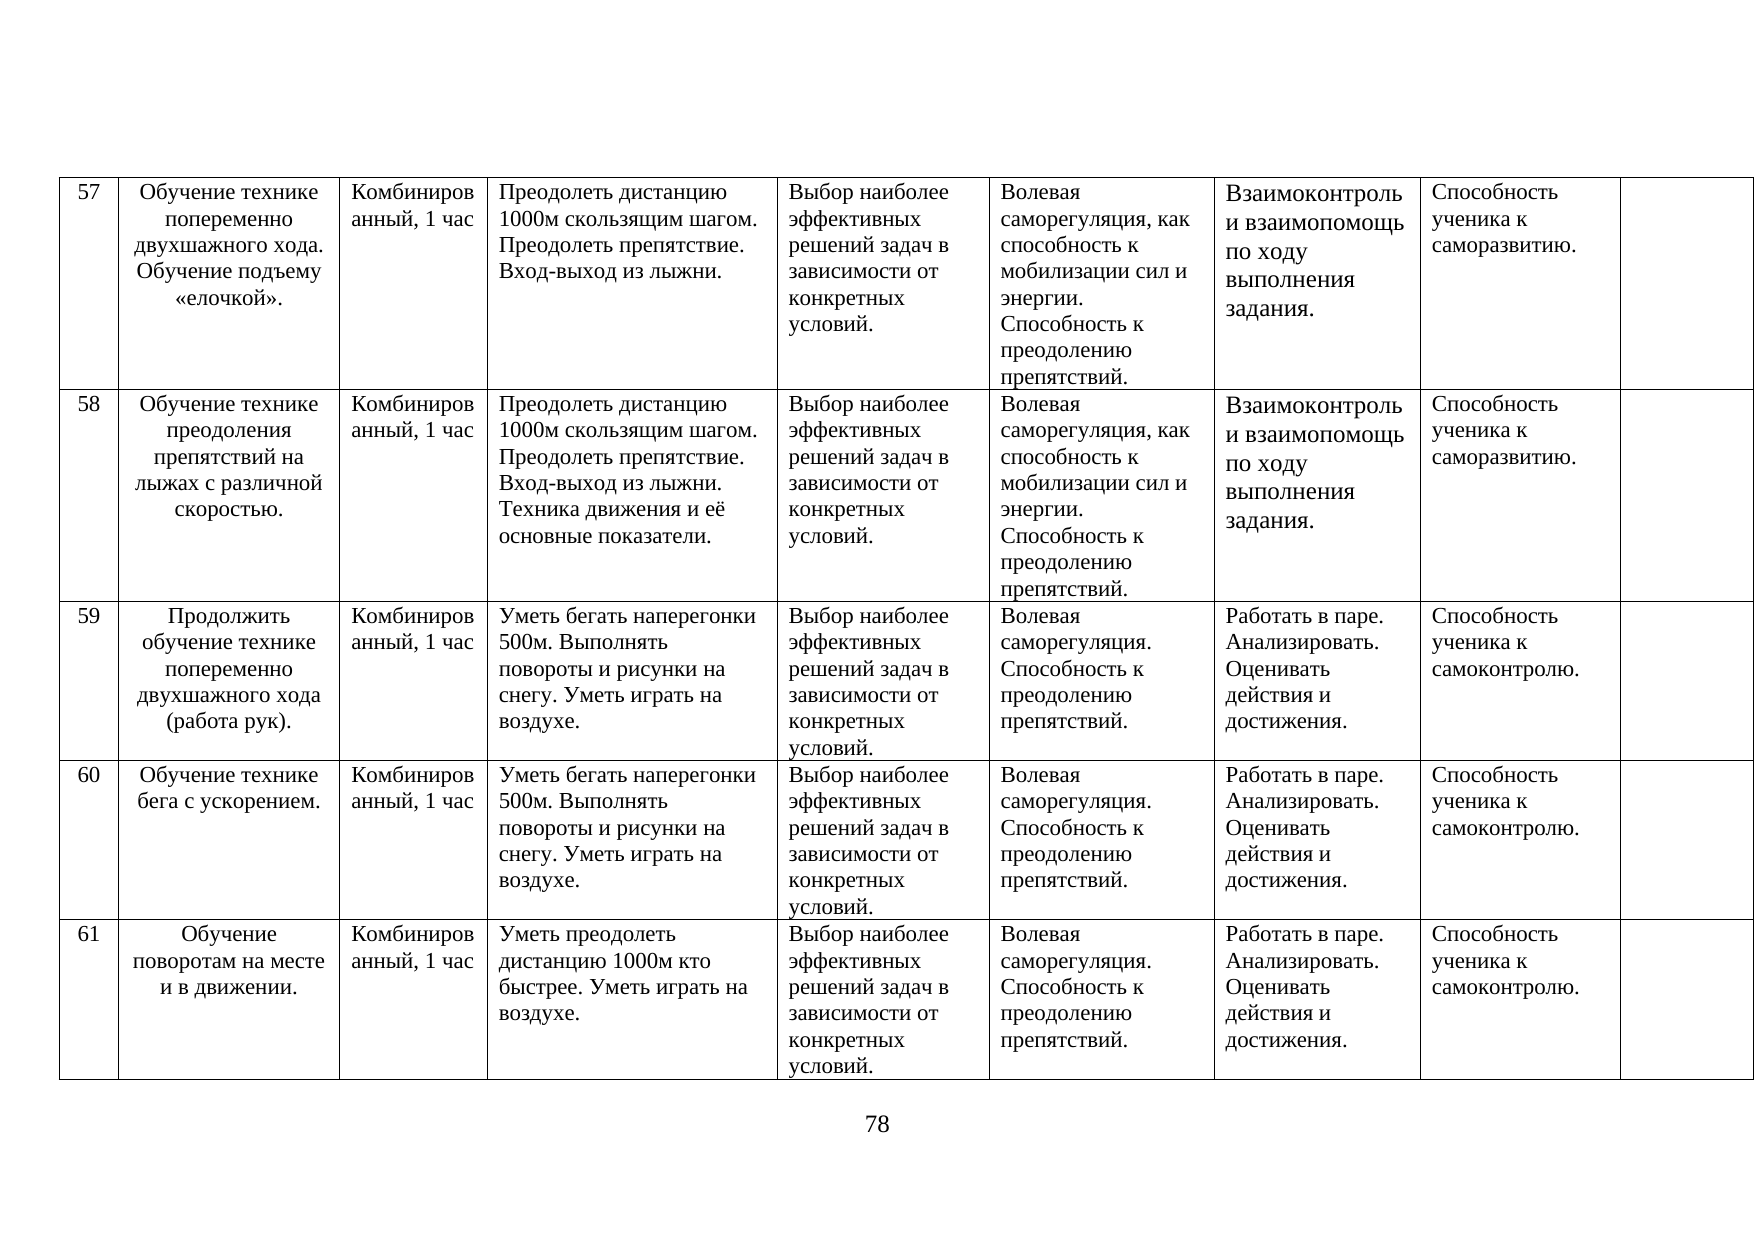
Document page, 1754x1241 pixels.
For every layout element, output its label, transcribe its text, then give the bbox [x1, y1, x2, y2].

table_cell Уметь бегать наперегонки 500м. Выполнять повороты и рисунки на снегу. Уметь играть на воздухе. [488, 761, 777, 919]
table_cell Обучение технике попеременно двухшажного хода. Обучение подъему «елочкой». [119, 178, 339, 389]
table_cell Работать в паре. Анализировать. Оценивать действия и достижения. [1215, 761, 1420, 919]
table_cell Продолжить обучение технике попеременно двухшажного хода (работа рук). [119, 602, 339, 760]
table_cell 57 [60, 178, 118, 389]
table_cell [1215, 178, 1420, 389]
table_cell Волевая саморегуляция. Способность к преодолению препятствий. [990, 602, 1214, 760]
table_cell Обучение технике бега с ускорением. [119, 761, 339, 919]
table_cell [778, 178, 989, 389]
table_cell Комбинированный, 1 час [340, 602, 487, 760]
table_cell Взаимоконтроль и взаимопомощь по ходу выполнения задания. [1215, 390, 1420, 601]
table_cell Способность ученика к самоконтролю. [1421, 761, 1620, 919]
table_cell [1421, 920, 1620, 1078]
table_cell Способность ученика к самоконтролю. [1421, 602, 1620, 760]
table_cell Работать в паре. Анализировать. Оценивать действия и достижения. [1215, 602, 1420, 760]
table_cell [778, 920, 989, 1078]
table_cell [1621, 178, 1753, 389]
table_cell Выбор наиболее эффективных решений задач в зависимости от конкретных условий. [778, 390, 989, 601]
table_cell 58 [60, 390, 118, 601]
table_cell Выбор наиболее эффективных решений задач в зависимости от конкретных условий. [778, 602, 989, 760]
table_cell 60 [60, 761, 118, 919]
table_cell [990, 920, 1214, 1078]
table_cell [340, 178, 487, 389]
table_cell Обучение поворотам на месте и в движении. [119, 920, 339, 1078]
table_cell Волевая саморегуляция. Способность к преодолению препятствий. [990, 761, 1214, 919]
table_cell 61 [60, 920, 118, 1078]
table_cell [1621, 920, 1753, 1078]
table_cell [1421, 178, 1620, 389]
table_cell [488, 920, 777, 1078]
table_cell [1621, 390, 1753, 601]
table_cell Уметь бегать наперегонки 500м. Выполнять повороты и рисунки на снегу. Уметь играть на воздухе. [488, 602, 777, 760]
table_cell Выбор наиболее эффективных решений задач в зависимости от конкретных условий. [778, 761, 989, 919]
table_cell Комбинированный, 1 час [340, 761, 487, 919]
table_cell [1621, 761, 1753, 919]
table_cell [1621, 602, 1753, 760]
table_cell Способность ученика к саморазвитию. [1421, 390, 1620, 601]
table_cell Волевая саморегуляция, как способность к мобилизации сил и энергии. Способность к преодолению препятствий. [990, 390, 1214, 601]
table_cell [990, 178, 1214, 389]
table_cell 59 [60, 602, 118, 760]
table_cell Комбинированный, 1 час [340, 390, 487, 601]
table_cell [340, 920, 487, 1078]
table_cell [1215, 920, 1420, 1078]
table_cell Преодолеть дистанцию 1000м скользящим шагом. Преодолеть препятствие. Вход-выход из лыжни. [488, 178, 777, 389]
table_cell Обучение технике преодоления препятствий на лыжах с различной скоростью. [119, 390, 339, 601]
table_cell Преодолеть дистанцию 1000м скользящим шагом. Преодолеть препятствие. Вход-выход из лыжни. Техника движения и её основные показатели. [488, 390, 777, 601]
